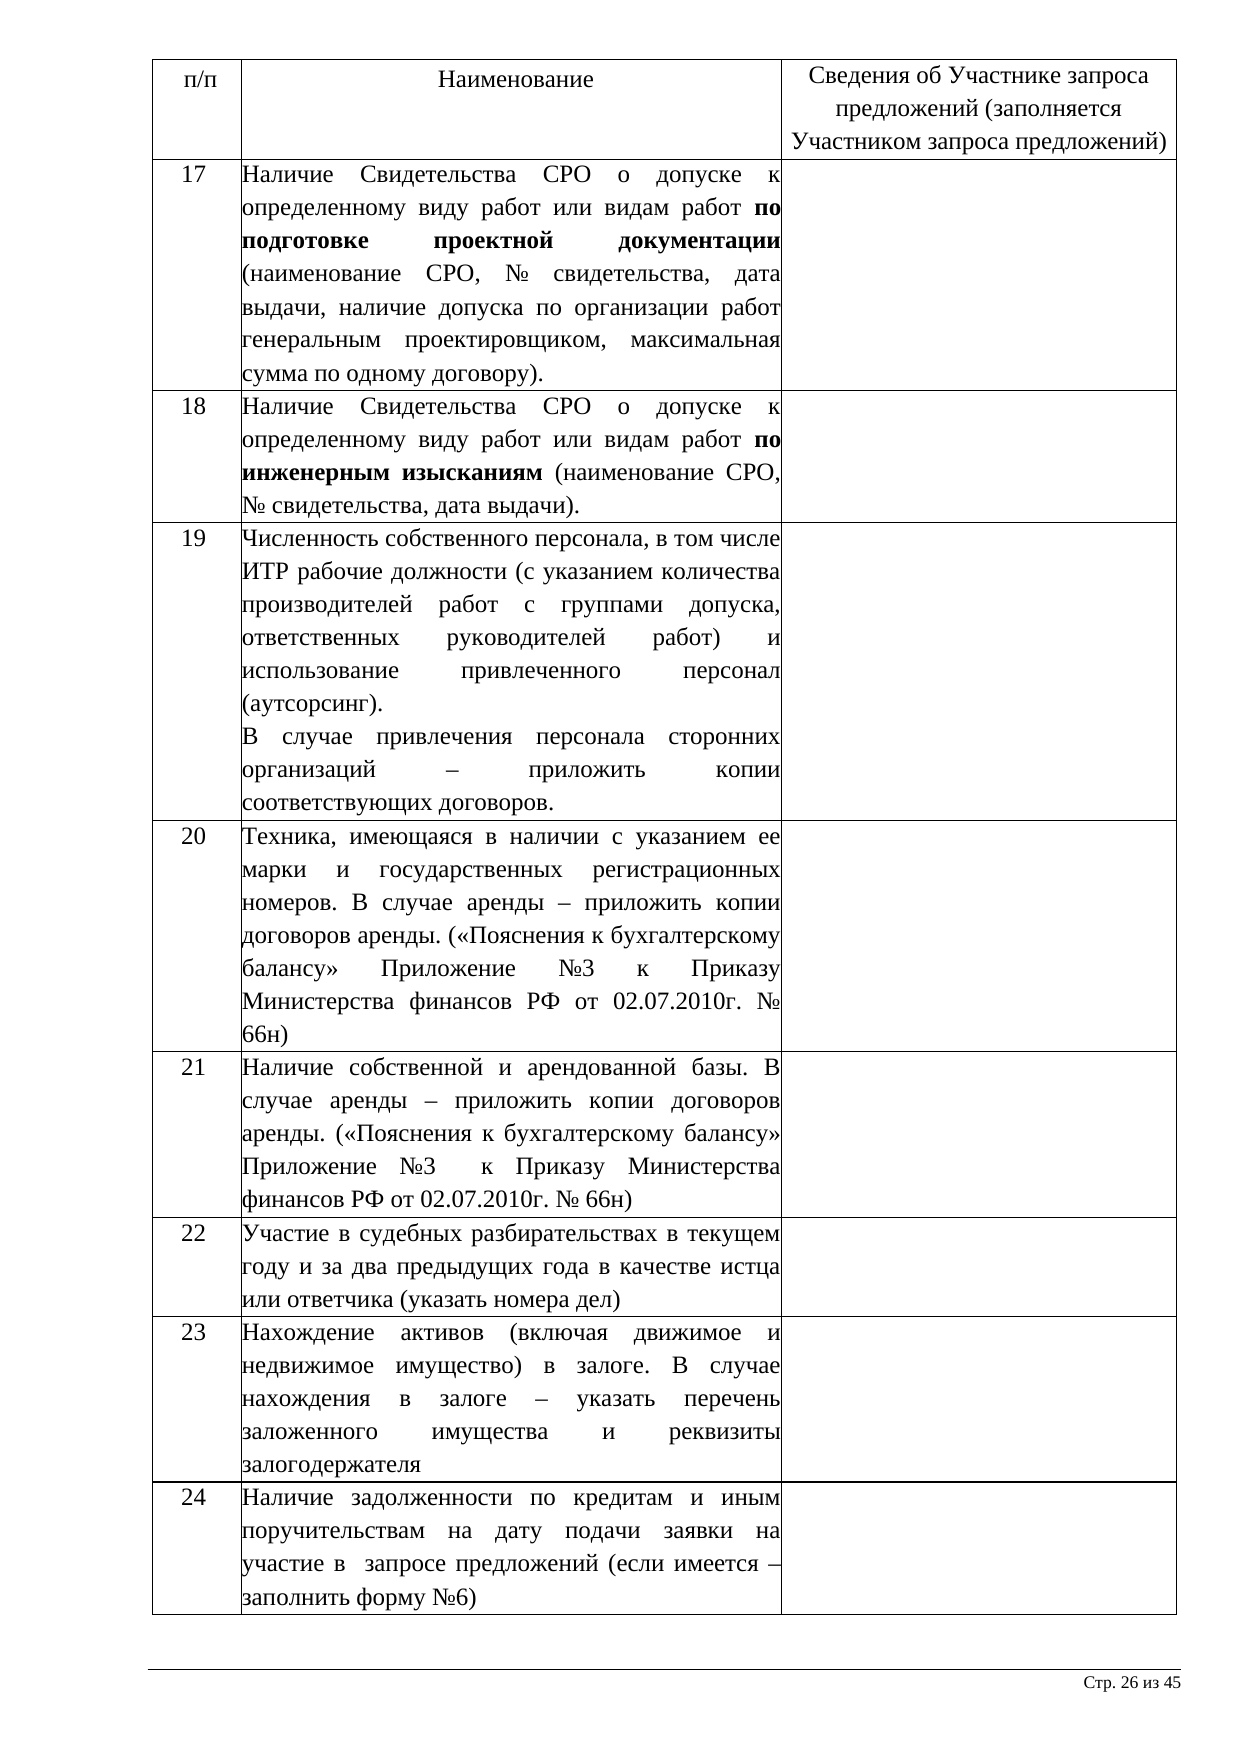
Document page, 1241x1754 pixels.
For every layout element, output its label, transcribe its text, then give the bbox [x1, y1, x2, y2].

table_cell 20 [153, 821, 241, 1051]
table_cell [782, 391, 1176, 522]
table_cell [782, 1218, 1176, 1316]
table_cell [782, 821, 1176, 1051]
table_cell [782, 160, 1176, 390]
table_cell Численность собственного персонала, в том числе ИТР рабочие должности (с указанием количества производителей работ с группами допуска, ответственных руководителей работ) и использование привлеченного персонал (аутсорсинг). В случае привлечения персонала сторонних организаций – приложить копии соответствующих договоров. [242, 523, 781, 820]
table_cell Техника, имеющаяся в наличии с указанием ее марки и государственных регистрационных номеров. В случае аренды – приложить копии договоров аренды. («Пояснения к бухгалтерскому балансу» Приложение №3 к Приказу Министерства финансов РФ от 02.07.2010г. № 66н) [242, 821, 781, 1051]
table_cell 18 [153, 391, 241, 522]
table_cell Наличие задолженности по кредитам и иным поручительствам на дату подачи заявки на участие в запросе предложений (если имеется – заполнить форму №6) [242, 1483, 781, 1614]
table_cell [782, 1483, 1176, 1614]
table_cell Наличие Свидетельства СРО о допуске к определенному виду работ или видам работ по подготовке проектной документации (наименование СРО, № свидетельства, дата выдачи, наличие допуска по организации работ генеральным проектировщиком, максимальная сумма по одному договору). [242, 160, 781, 390]
table_cell 24 [153, 1483, 241, 1614]
table_header Сведения об Участнике запроса предложений (заполняется Участником запроса предложений) [782, 60, 1176, 158]
table_cell [782, 1317, 1176, 1481]
table_cell 17 [153, 160, 241, 390]
table_cell 21 [153, 1052, 241, 1217]
table_cell Наличие Свидетельства СРО о допуске к определенному виду работ или видам работ по инженерным изысканиям (наименование СРО, № свидетельства, дата выдачи). [242, 391, 781, 522]
table_cell Наличие собственной и арендованной базы. В случае аренды – приложить копии договоров аренды. («Пояснения к бухгалтерскому балансу» Приложение №3 к Приказу Министерства финансов РФ от 02.07.2010г. № 66н) [242, 1052, 781, 1217]
table_cell [782, 1052, 1176, 1217]
table_cell Участие в судебных разбирательствах в текущем году и за два предыдущих года в качестве истца или ответчика (указать номера дел) [242, 1218, 781, 1316]
table_cell 19 [153, 523, 241, 820]
table_cell 23 [153, 1317, 241, 1481]
table_cell [782, 523, 1176, 820]
table_cell 22 [153, 1218, 241, 1316]
table_cell Нахождение активов (включая движимое и недвижимое имущество) в залоге. В случае нахождения в залоге – указать перечень заложенного имущества и реквизиты залогодержателя [242, 1317, 781, 1481]
table_header п/п [153, 60, 241, 158]
table_header Наименование [242, 60, 781, 158]
